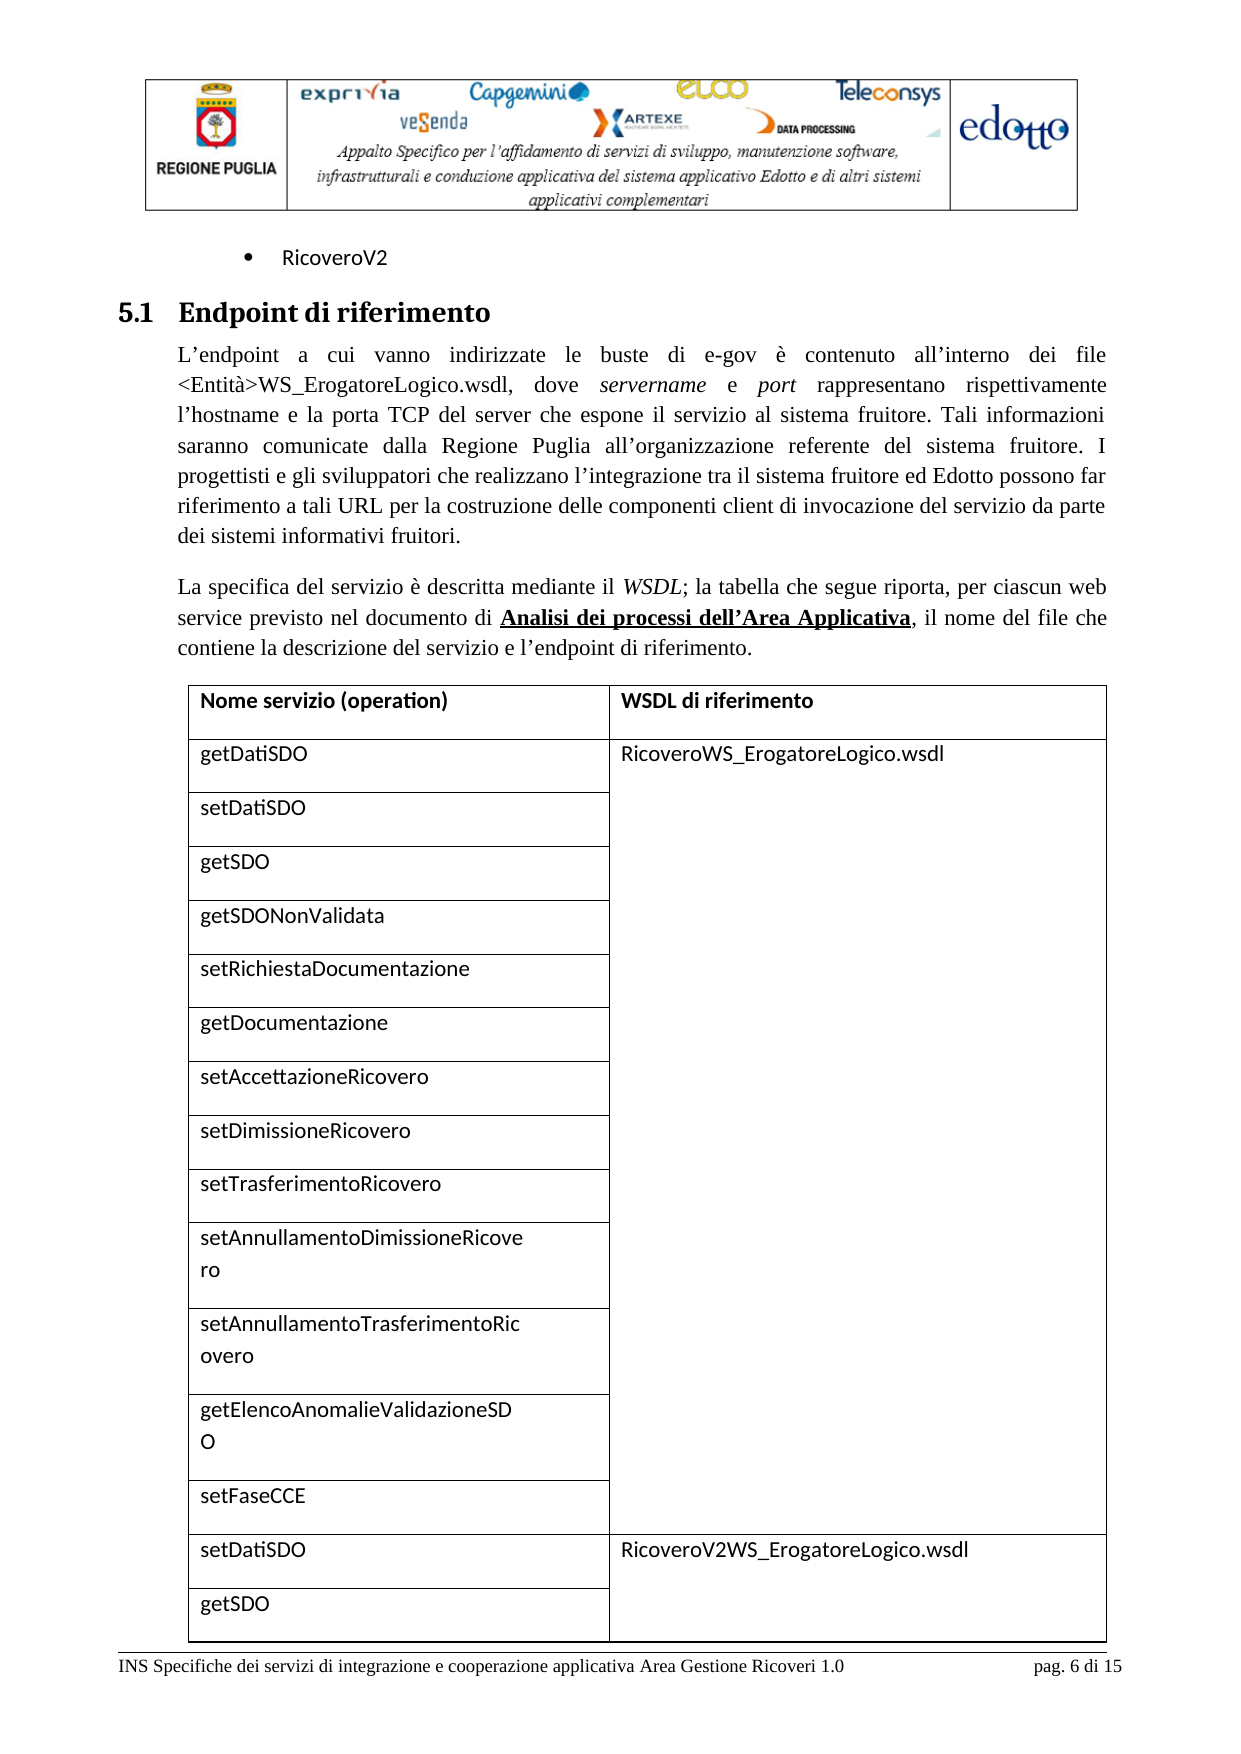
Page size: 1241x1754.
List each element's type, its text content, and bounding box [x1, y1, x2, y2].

subtitle 5.1 Endpoint di riferimento [118, 296, 1107, 330]
table_cell getSDO [189, 1589, 609, 1641]
table_cell setAccettazioneRicovero [189, 1062, 609, 1115]
table_cell setFaseCCE [189, 1481, 609, 1534]
table_cell setRichiestaDocumentazione [189, 955, 609, 1007]
table_cell getSDONonValidata [189, 901, 609, 953]
table_cell getDocumentazione [189, 1008, 609, 1061]
table_cell setDimissioneRicovero [189, 1116, 609, 1168]
text La specifica del servizio è descritta mediante il WSDL; la tabella che segue riporta, per ciascun web service previsto nel documento di Analisi dei processi dell’Area Applicativa, il nome del file che contiene la descrizione del servizio e l’endpoint di riferimento. [177, 573, 1107, 660]
table_header WSDL di riferimento [610, 686, 1106, 738]
list RicoveroV2 [244, 242, 1033, 271]
table_cell setDatiSDO [189, 1535, 609, 1588]
table_cell getDatiSDO [189, 740, 609, 792]
table_cell setDatiSDO [189, 793, 609, 846]
table_cell RicoveroWS_ErogatoreLogico.wsdl [610, 740, 1106, 1534]
table_cell getElencoAnomalieValidazioneSDO [189, 1395, 609, 1480]
table_cell getSDO [189, 847, 609, 900]
table_cell RicoveroV2WS_ErogatoreLogico.wsdl [610, 1535, 1106, 1641]
picture [140, 73, 1086, 218]
text L’endpoint a cui vanno indirizzate le buste di e-gov è contenuto all’interno dei file <Entità>WS_ErogatoreLogico.wsdl, dove servername e port rappresentano rispettivamente l’hostname e la porta TCP del server che espone il servizio al sistema fruitore. Tali informazioni saranno comunicate dalla Regione Puglia all’organizzazione referente del sistema fruitore. I progettisti e gli sviluppatori che realizzano l’integrazione tra il sistema fruitore ed Edotto possono far riferimento a tali URL per la costruzione delle componenti client di invocazione del servizio da parte dei sistemi informativi fruitori. [177, 341, 1107, 549]
table_cell setAnnullamentoTrasferimentoRicovero [189, 1309, 609, 1394]
table_cell setTrasferimentoRicovero [189, 1170, 609, 1222]
table_header Nome servizio (operation) [189, 686, 609, 738]
table_cell setAnnullamentoDimissioneRicovero [189, 1223, 609, 1308]
